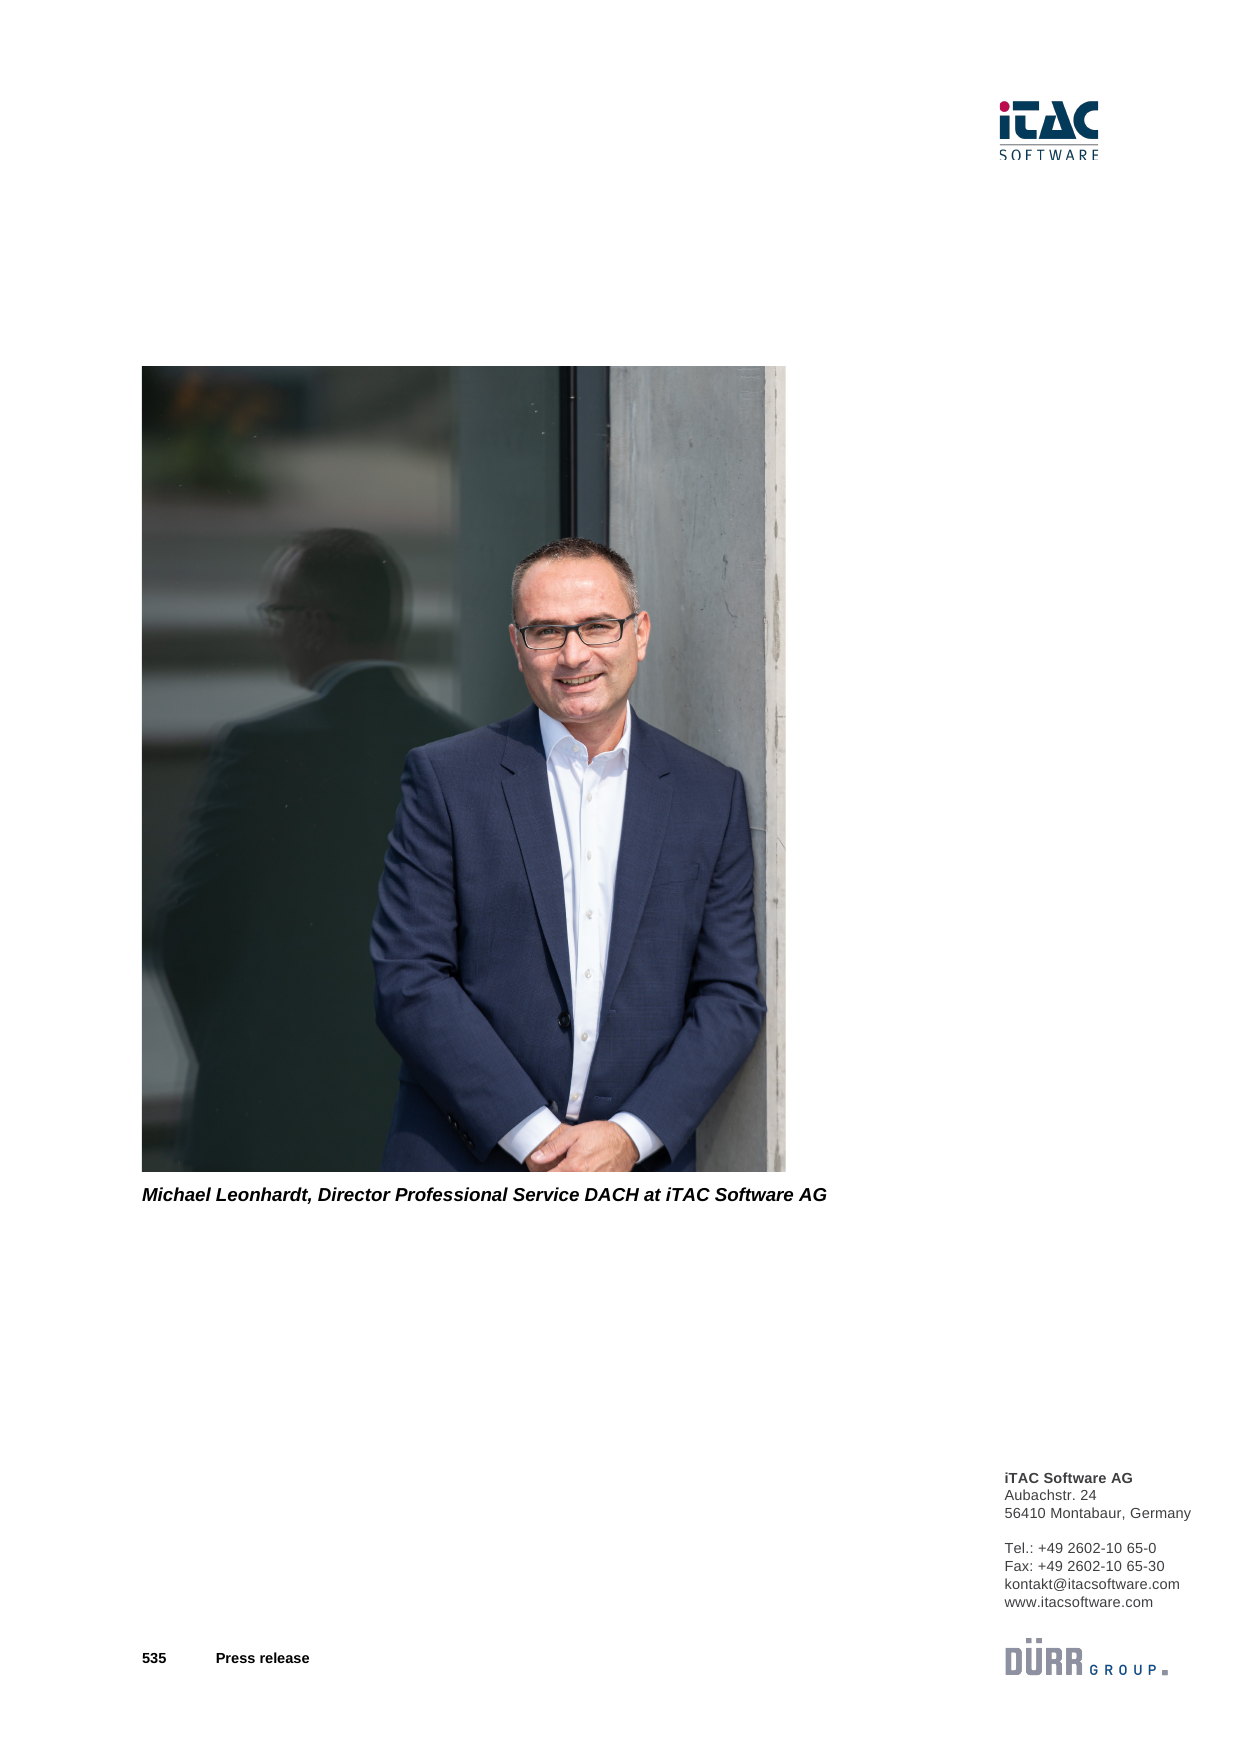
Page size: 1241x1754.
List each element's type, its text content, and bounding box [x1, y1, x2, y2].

picture [141, 366, 786, 1172]
text Michael Leonhardt, Director Professional Service DACH at iTAC Software AG [142, 1171, 951, 1206]
